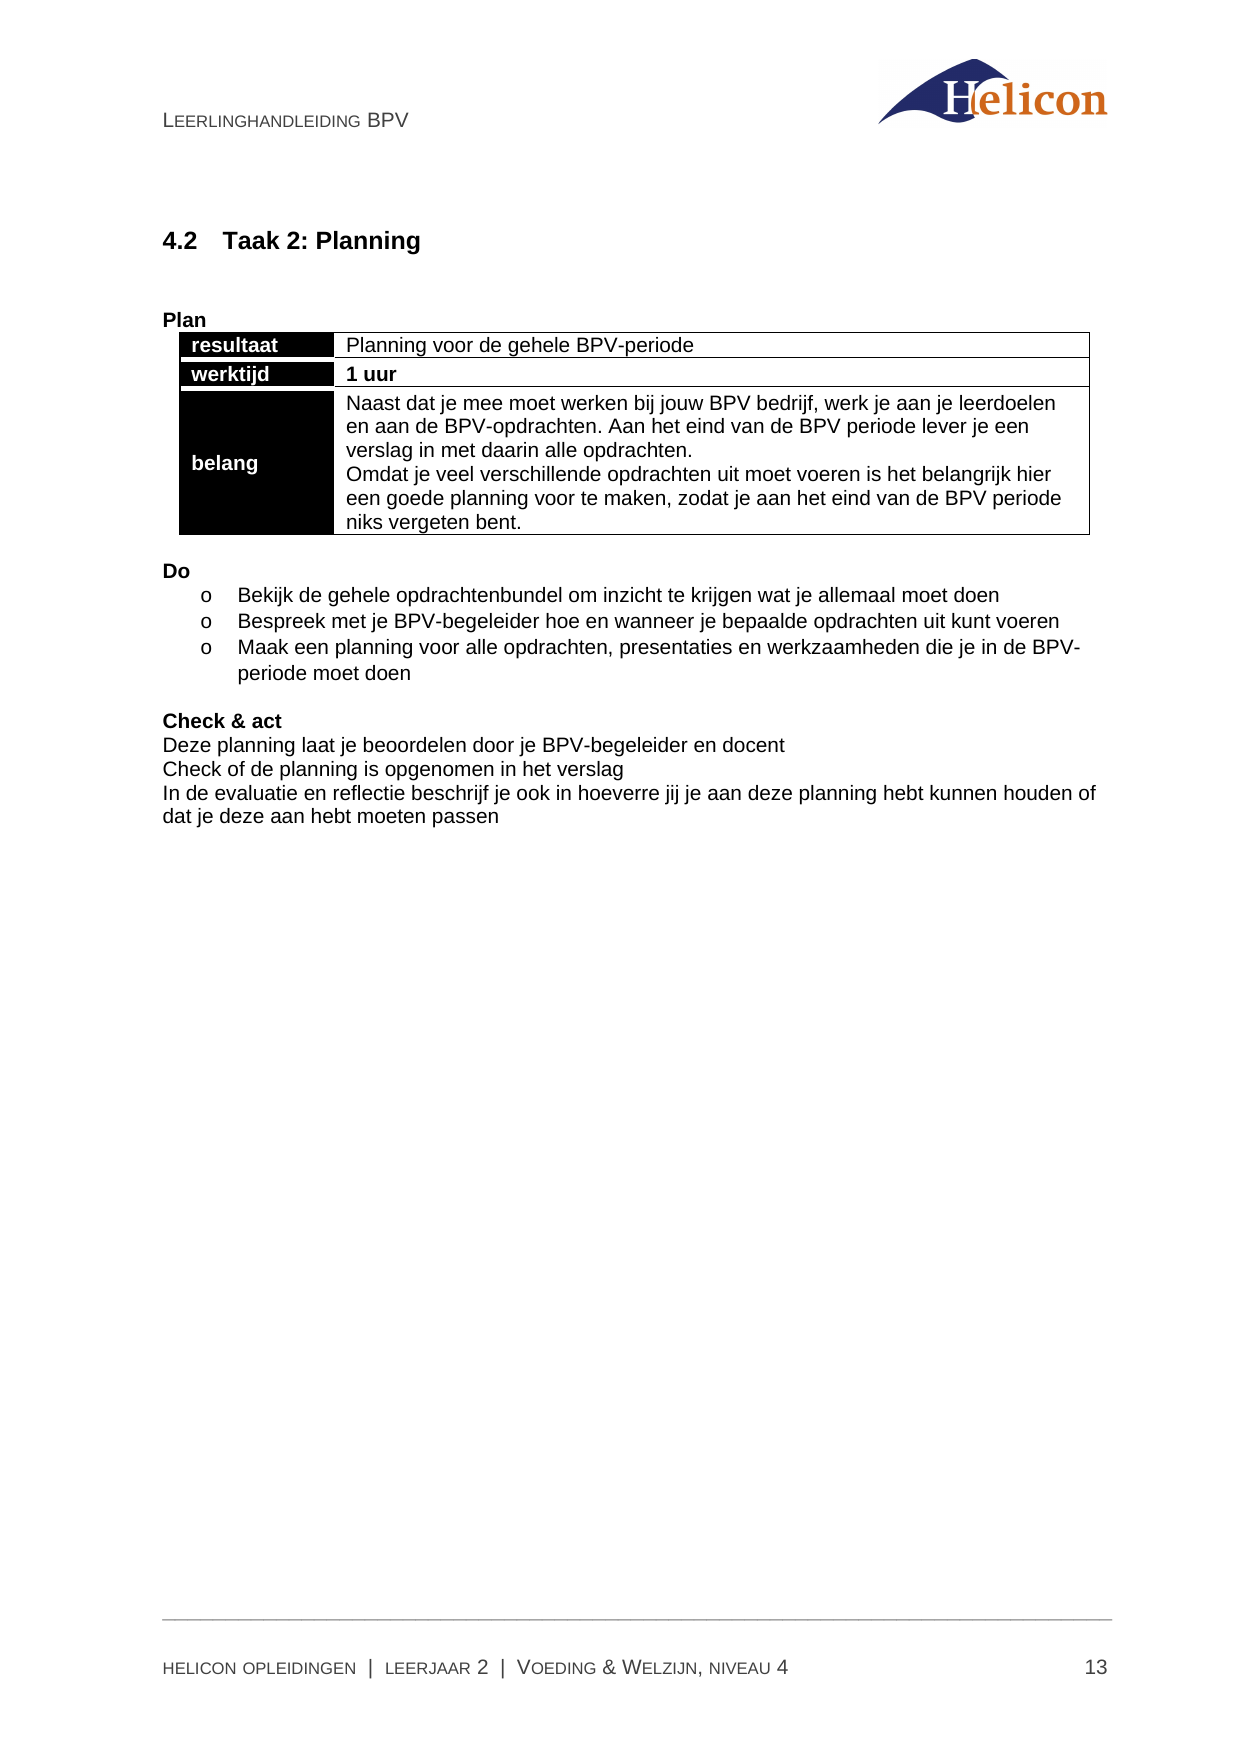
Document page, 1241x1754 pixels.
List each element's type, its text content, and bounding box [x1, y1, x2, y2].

table_cell 1 uur [335, 358, 1089, 386]
table_cell werktijd [181, 362, 334, 386]
text Check of de planning is opgenomen in het verslag [162, 756, 1111, 780]
text Plan [162, 308, 1111, 332]
table_header Planning voor de gehele BPV-periode [335, 333, 1089, 357]
table_cell belang [181, 391, 334, 534]
text In de evaluatie en reflectie beschrijf je ook in hoeverre jij je aan deze planning hebt kunnen houden of dat je deze aan hebt moeten passen [162, 780, 1111, 828]
list Bekijk de gehele opdrachtenbundel om inzicht te krijgen wat je allemaal moet doen [200, 583, 1111, 609]
table_header resultaat [181, 333, 334, 357]
list Maak een planning voor alle opdrachten, presentaties en werkzaamheden die je in de BPV-periode moet doen [200, 635, 1111, 684]
picture [878, 59, 1108, 128]
text Do [162, 559, 1111, 583]
table_cell Naast dat je mee moet werken bij jouw BPV bedrijf, werk je aan je leerdoelen en aan de BPV-opdrachten. Aan het eind van de BPV periode lever je een verslag in met daarin alle opdrachten. Omdat je veel verschillende opdrachten uit moet voeren is het belangrijk hier een goede planning voor te maken, zodat je aan het eind van de BPV periode niks vergeten bent. [335, 387, 1089, 534]
subtitle Taak 2: Planning [162, 226, 1126, 255]
text Check & act [162, 708, 1111, 732]
text Deze planning laat je beoordelen door je BPV-begeleider en docent [162, 732, 1111, 756]
list Bespreek met je BPV-begeleider hoe en wanneer je bepaalde opdrachten uit kunt voeren [200, 609, 1111, 635]
